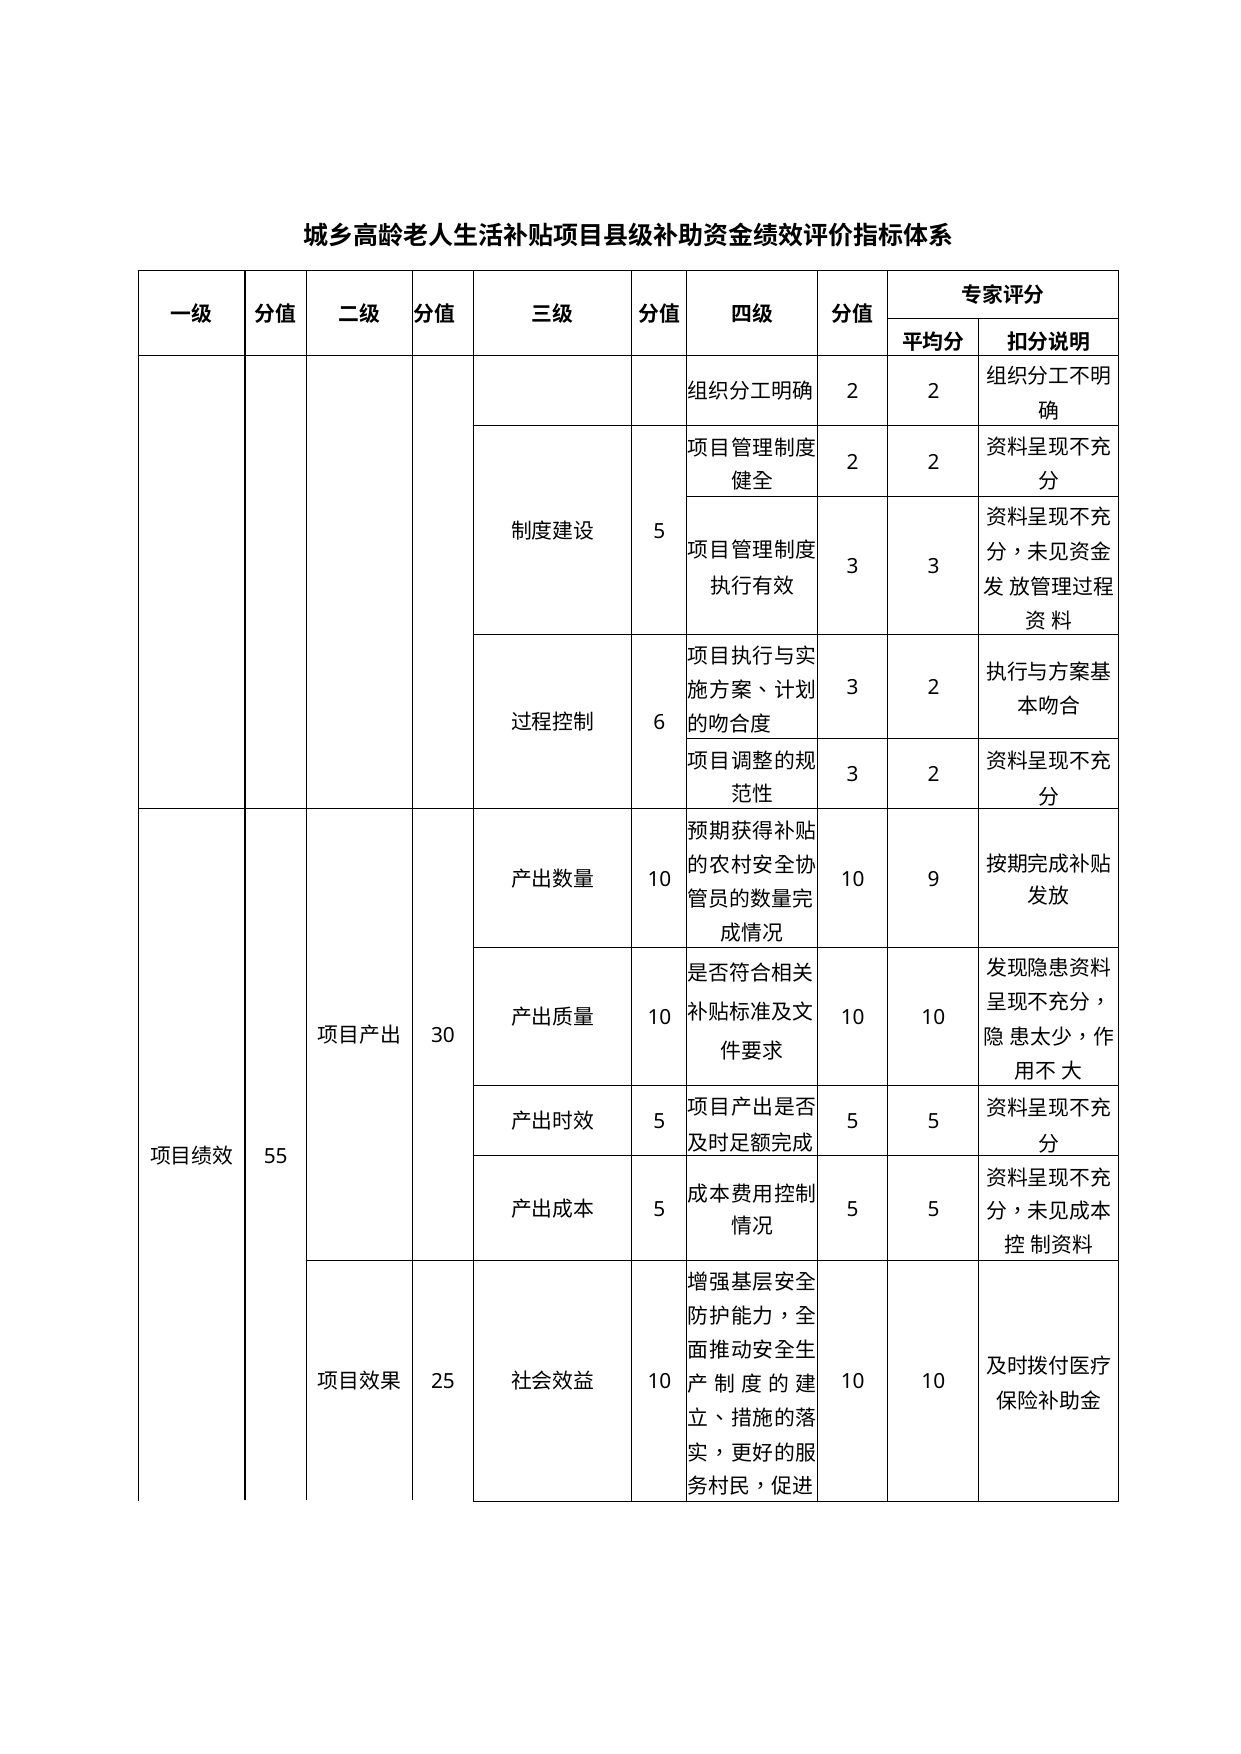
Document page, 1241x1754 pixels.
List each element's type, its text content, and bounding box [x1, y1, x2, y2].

table_cell 扣分说明 [979, 319, 1118, 355]
table_cell 5 [818, 1156, 887, 1260]
table_cell 平均分 [888, 319, 978, 355]
table_cell 组织分工明确 [687, 356, 817, 425]
table_cell 产出时效 [474, 1086, 631, 1155]
table_cell 资料呈现不充 分 [979, 426, 1118, 496]
table_cell 是否符合相关 补贴标准及文 件要求 [687, 948, 817, 1085]
table_cell 5 [632, 426, 686, 634]
table_cell [632, 356, 686, 425]
table_cell 项目产出是否 及时足额完成 [687, 1086, 817, 1155]
table_cell [307, 356, 412, 808]
table_cell 3 [818, 635, 887, 738]
table_cell 产出成本 [474, 1156, 631, 1260]
table_cell 10 [818, 809, 887, 947]
table_cell 30 [413, 809, 473, 1260]
table_cell 制度建设 [474, 426, 631, 634]
table_cell 5 [818, 1086, 887, 1155]
table_cell 5 [632, 1086, 686, 1155]
table_cell 2 [818, 426, 887, 496]
table_cell 按期完成补贴 发放 [979, 809, 1118, 947]
table_cell [474, 356, 631, 425]
table_header 分值 [818, 271, 887, 355]
table_cell 资料呈现不充 分 [979, 739, 1118, 808]
table_cell 10 [632, 948, 686, 1085]
table_header 四级 [687, 271, 817, 355]
table_cell 10 [888, 1261, 978, 1501]
table_cell 过程控制 [474, 635, 631, 808]
table_header 分值 [413, 271, 473, 355]
table_cell 项目效果 [306, 1261, 412, 1501]
table_cell 组织分工不明 确 [979, 356, 1118, 425]
table_cell 项目管理制度 执行有效 [687, 497, 817, 634]
table_header 一级 [139, 271, 244, 355]
table_cell 执行与方案基 本吻合 [979, 635, 1118, 738]
table_cell 资料呈现不充 分，未见成本控 制资料 [979, 1156, 1118, 1260]
table_cell 及时拨付医疗保险补助金 [979, 1261, 1118, 1501]
table_header 二级 [307, 271, 412, 355]
table_cell 3 [818, 497, 887, 634]
table_cell 产出质量 [474, 948, 631, 1085]
table_cell 项目绩效 [139, 809, 245, 1501]
table_cell 5 [632, 1156, 686, 1260]
table_cell 6 [632, 635, 686, 808]
table_cell 预期获得补贴 的农村安全协 管员的数量完 成情况 [687, 809, 817, 947]
table_header 分值 [246, 271, 306, 355]
table_cell 5 [888, 1086, 978, 1155]
table_cell 2 [888, 739, 978, 808]
table_cell 10 [632, 809, 686, 947]
table_header 分值 [632, 271, 686, 355]
table_cell 2 [888, 356, 978, 425]
table_header 三级 [474, 271, 631, 355]
table_cell 9 [888, 809, 978, 947]
table_cell 55 [245, 809, 306, 1501]
table_cell 项目调整的规 范性 [687, 739, 817, 808]
table_cell 资料呈现不充 分，未见资金发 放管理过程资 料 [979, 497, 1118, 634]
table_cell 产出数量 [474, 809, 631, 947]
table_cell [413, 356, 473, 808]
table_cell 25 [412, 1261, 473, 1501]
table_header 专家评分 [888, 271, 1118, 318]
table_cell 2 [818, 356, 887, 425]
table_cell 社会效益 [474, 1261, 631, 1501]
table_cell 成本费用控制 情况 [687, 1156, 817, 1260]
table_cell 3 [888, 497, 978, 634]
table_cell 10 [818, 1261, 887, 1501]
table_cell 3 [818, 739, 887, 808]
table_cell 项目执行与实 施方案、计划 的吻合度 [687, 635, 817, 738]
table_cell 增强基层安全 防护能力，全 面推动安全生 产制度的建 立、措施的落 实，更好的服 务村民，促进 [687, 1261, 817, 1501]
table_cell [246, 356, 306, 808]
table_cell 项目产出 [307, 809, 412, 1260]
table_cell 5 [888, 1156, 978, 1260]
text 城乡高龄老人生活补贴项目县级补助资金绩效评价指标体系 [138, 215, 1118, 251]
table_cell 10 [888, 948, 978, 1085]
table_cell 发现隐患资料 呈现不充分，隐 患太少，作用不 大 [979, 948, 1118, 1085]
table_cell 10 [632, 1261, 686, 1501]
table_cell 项目管理制度 健全 [687, 426, 817, 496]
table_cell [139, 356, 244, 808]
table_cell 资料呈现不充 分 [979, 1086, 1118, 1155]
table_cell 2 [888, 426, 978, 496]
table_cell 2 [888, 635, 978, 738]
table_cell 10 [818, 948, 887, 1085]
